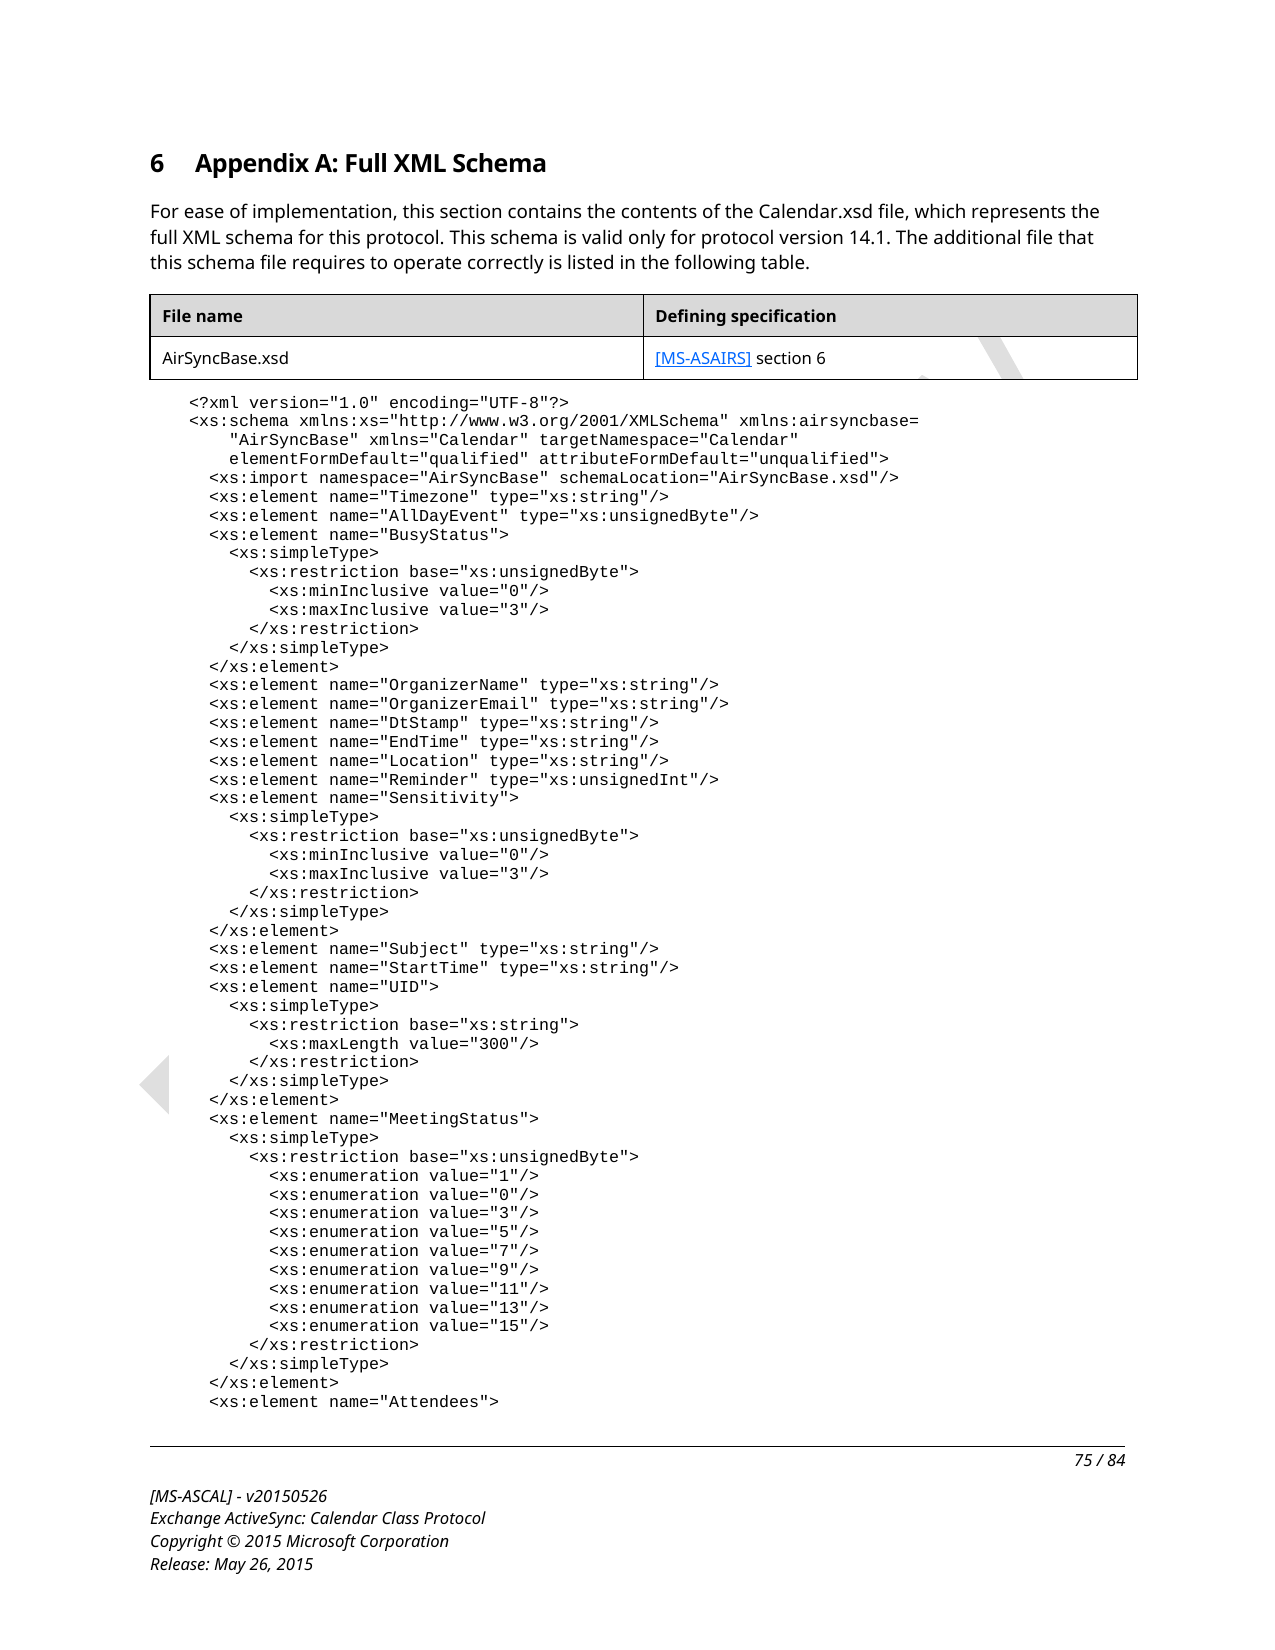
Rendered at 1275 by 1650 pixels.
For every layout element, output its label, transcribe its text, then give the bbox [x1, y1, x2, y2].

text "AirSyncBase" xmlns="Calendar" targetNamespace="Calendar" [175, 417, 1137, 436]
text <xs:simpleType> [175, 530, 1137, 549]
text <xs:enumeration value="0"/> [175, 1171, 1137, 1190]
text <xs:minInclusive value="0"/> [175, 832, 1137, 851]
text <xs:restriction base="xs:string"> [175, 1002, 1137, 1021]
text <xs:element name="Attendees"> [175, 1379, 1137, 1423]
text <xs:enumeration value="13"/> [175, 1284, 1137, 1303]
text <xs:element name="MeetingStatus"> [175, 1096, 1137, 1115]
text <xs:schema xmlns:xs="http://www.w3.org/2001/XMLSchema" xmlns:airsyncbase= [175, 398, 1137, 417]
text </xs:simpleType> [175, 889, 1137, 907]
text <xs:element name="BusyStatus"> [175, 512, 1137, 530]
text </xs:simpleType> [175, 1341, 1137, 1360]
text <xs:restriction base="xs:unsignedByte"> [175, 549, 1137, 568]
text <xs:import namespace="AirSyncBase" schemaLocation="AirSyncBase.xsd"/> [175, 455, 1137, 474]
text <xs:element name="Timezone" type="xs:string"/> [175, 474, 1137, 493]
text </xs:restriction> [175, 1322, 1137, 1341]
text <xs:element name="Reminder" type="xs:unsignedInt"/> [175, 757, 1137, 776]
text <xs:element name="StartTime" type="xs:string"/> [175, 945, 1137, 964]
text <xs:minInclusive value="0"/> [175, 568, 1137, 587]
text <xs:element name="AllDayEvent" type="xs:unsignedByte"/> [175, 493, 1137, 512]
text For ease of implementation, this section contains the contents of the Calendar.xsd file, which represents the full XML schema for this protocol. This schema is valid only for protocol version 14.1. The additional file that this schema file requires to operate correctly is listed in the following table. [150, 199, 1125, 275]
text elementFormDefault="qualified" attributeFormDefault="unqualified"> [175, 436, 1137, 455]
text <xs:enumeration value="15"/> [175, 1303, 1137, 1322]
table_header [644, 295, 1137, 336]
text <xs:enumeration value="11"/> [175, 1266, 1137, 1284]
subtitle Appendix A: Full XML Schema [150, 146, 1125, 180]
text </xs:simpleType> [175, 1058, 1137, 1077]
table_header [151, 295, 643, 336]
text <xs:element name="DtStamp" type="xs:string"/> [175, 700, 1137, 719]
text </xs:restriction> [175, 1039, 1137, 1058]
text </xs:restriction> [175, 606, 1137, 625]
text </xs:element> [175, 907, 1137, 926]
text </xs:element> [175, 643, 1137, 662]
text <xs:enumeration value="9"/> [175, 1247, 1137, 1266]
text <xs:element name="Subject" type="xs:string"/> [175, 926, 1137, 945]
text <xs:element name="UID"> [175, 964, 1137, 983]
text <xs:element name="Sensitivity"> [175, 776, 1137, 794]
text <xs:enumeration value="1"/> [175, 1153, 1137, 1171]
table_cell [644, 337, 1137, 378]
text <xs:simpleType> [175, 983, 1137, 1002]
text <xs:enumeration value="3"/> [175, 1190, 1137, 1209]
text </xs:element> [175, 1360, 1137, 1379]
text <xs:maxInclusive value="3"/> [175, 587, 1137, 606]
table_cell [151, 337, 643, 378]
text <xs:element name="OrganizerName" type="xs:string"/> [175, 662, 1137, 681]
text <xs:enumeration value="7"/> [175, 1228, 1137, 1247]
text </xs:restriction> [175, 870, 1137, 889]
text <xs:maxLength value="300"/> [175, 1021, 1137, 1039]
text <xs:element name="Location" type="xs:string"/> [175, 738, 1137, 757]
text <xs:element name="OrganizerEmail" type="xs:string"/> [175, 681, 1137, 700]
text <xs:simpleType> [175, 794, 1137, 813]
text <xs:restriction base="xs:unsignedByte"> [175, 1134, 1137, 1153]
text <xs:maxInclusive value="3"/> [175, 851, 1137, 870]
text <xs:restriction base="xs:unsignedByte"> [175, 813, 1137, 832]
text <xs:enumeration value="5"/> [175, 1209, 1137, 1228]
text </xs:element> [175, 1077, 1137, 1096]
text <xs:simpleType> [175, 1115, 1137, 1134]
text <xs:element name="EndTime" type="xs:string"/> [175, 719, 1137, 738]
text </xs:simpleType> [175, 625, 1137, 643]
